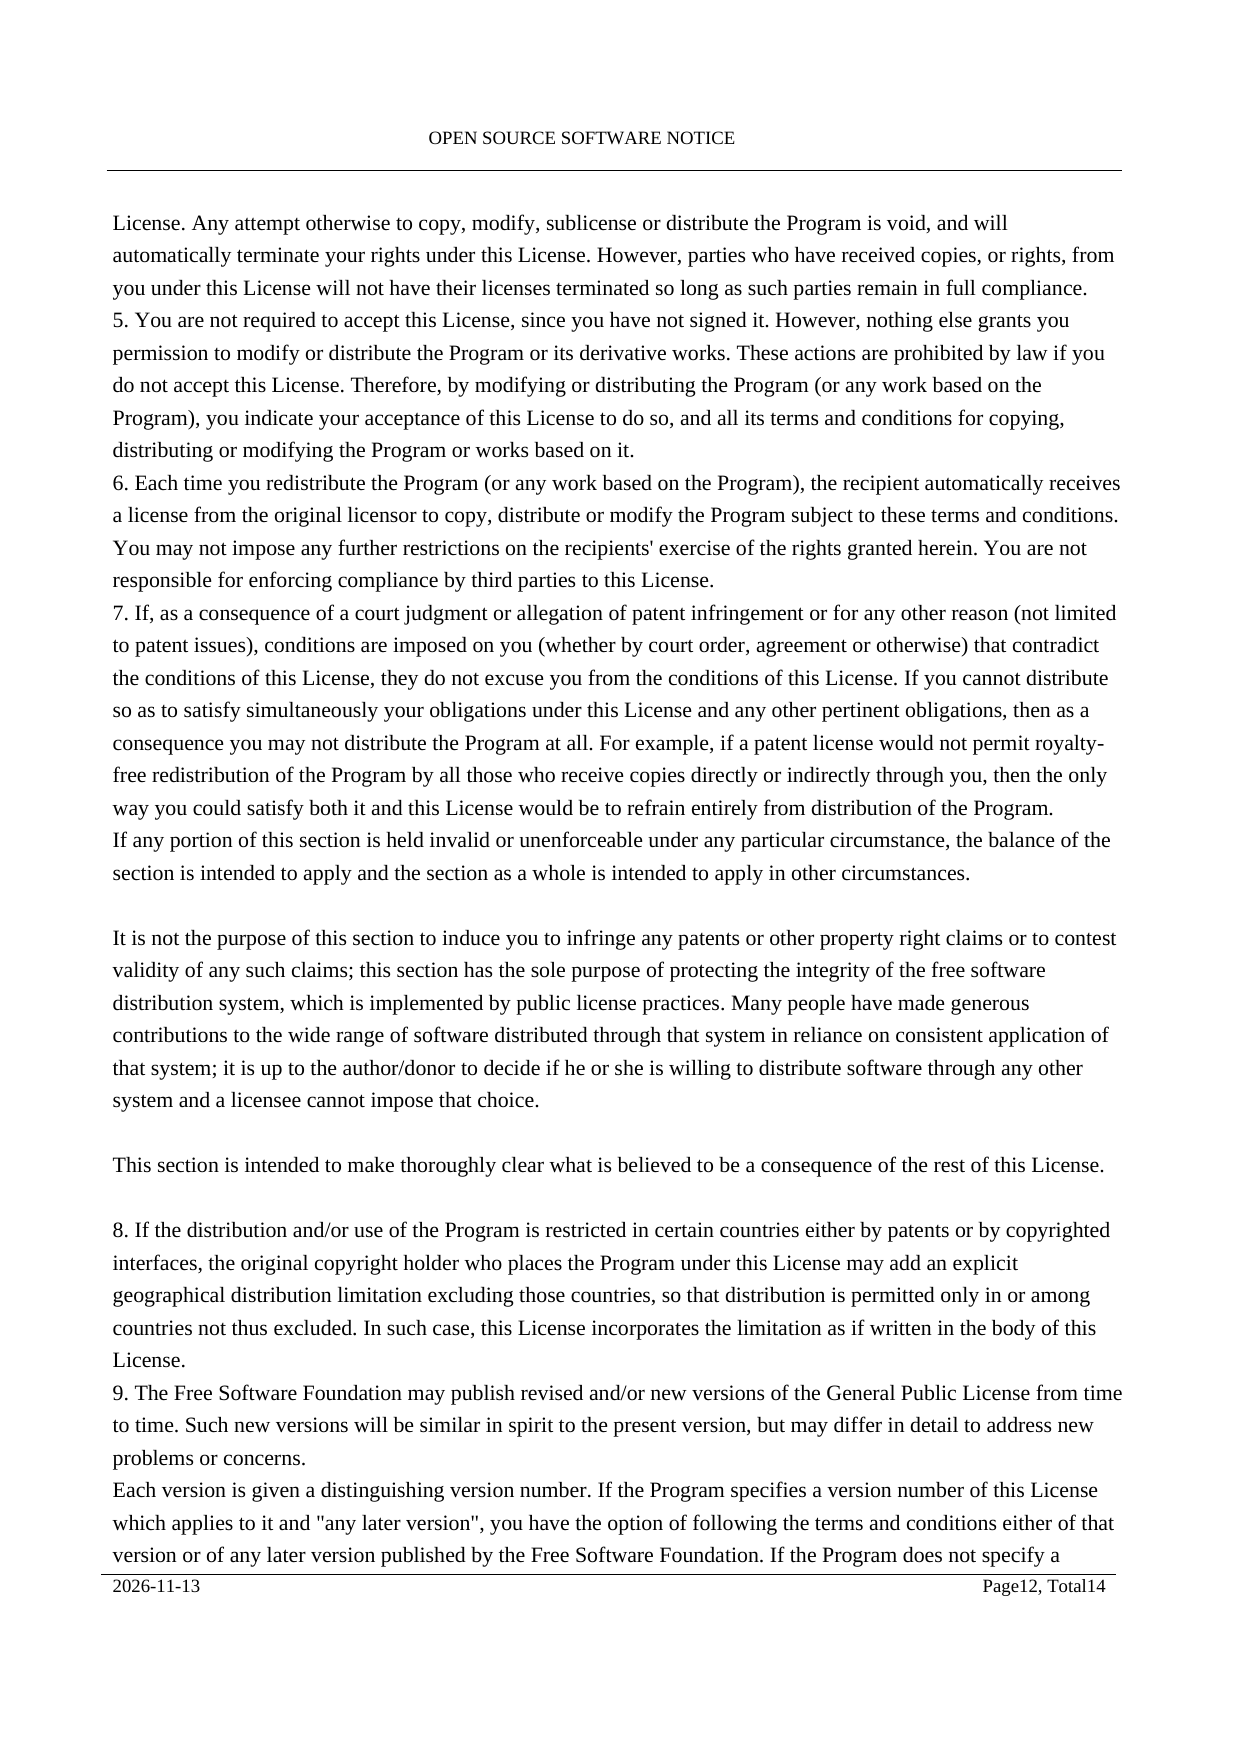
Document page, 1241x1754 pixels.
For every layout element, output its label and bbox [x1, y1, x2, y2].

text [112, 206, 1128, 1571]
